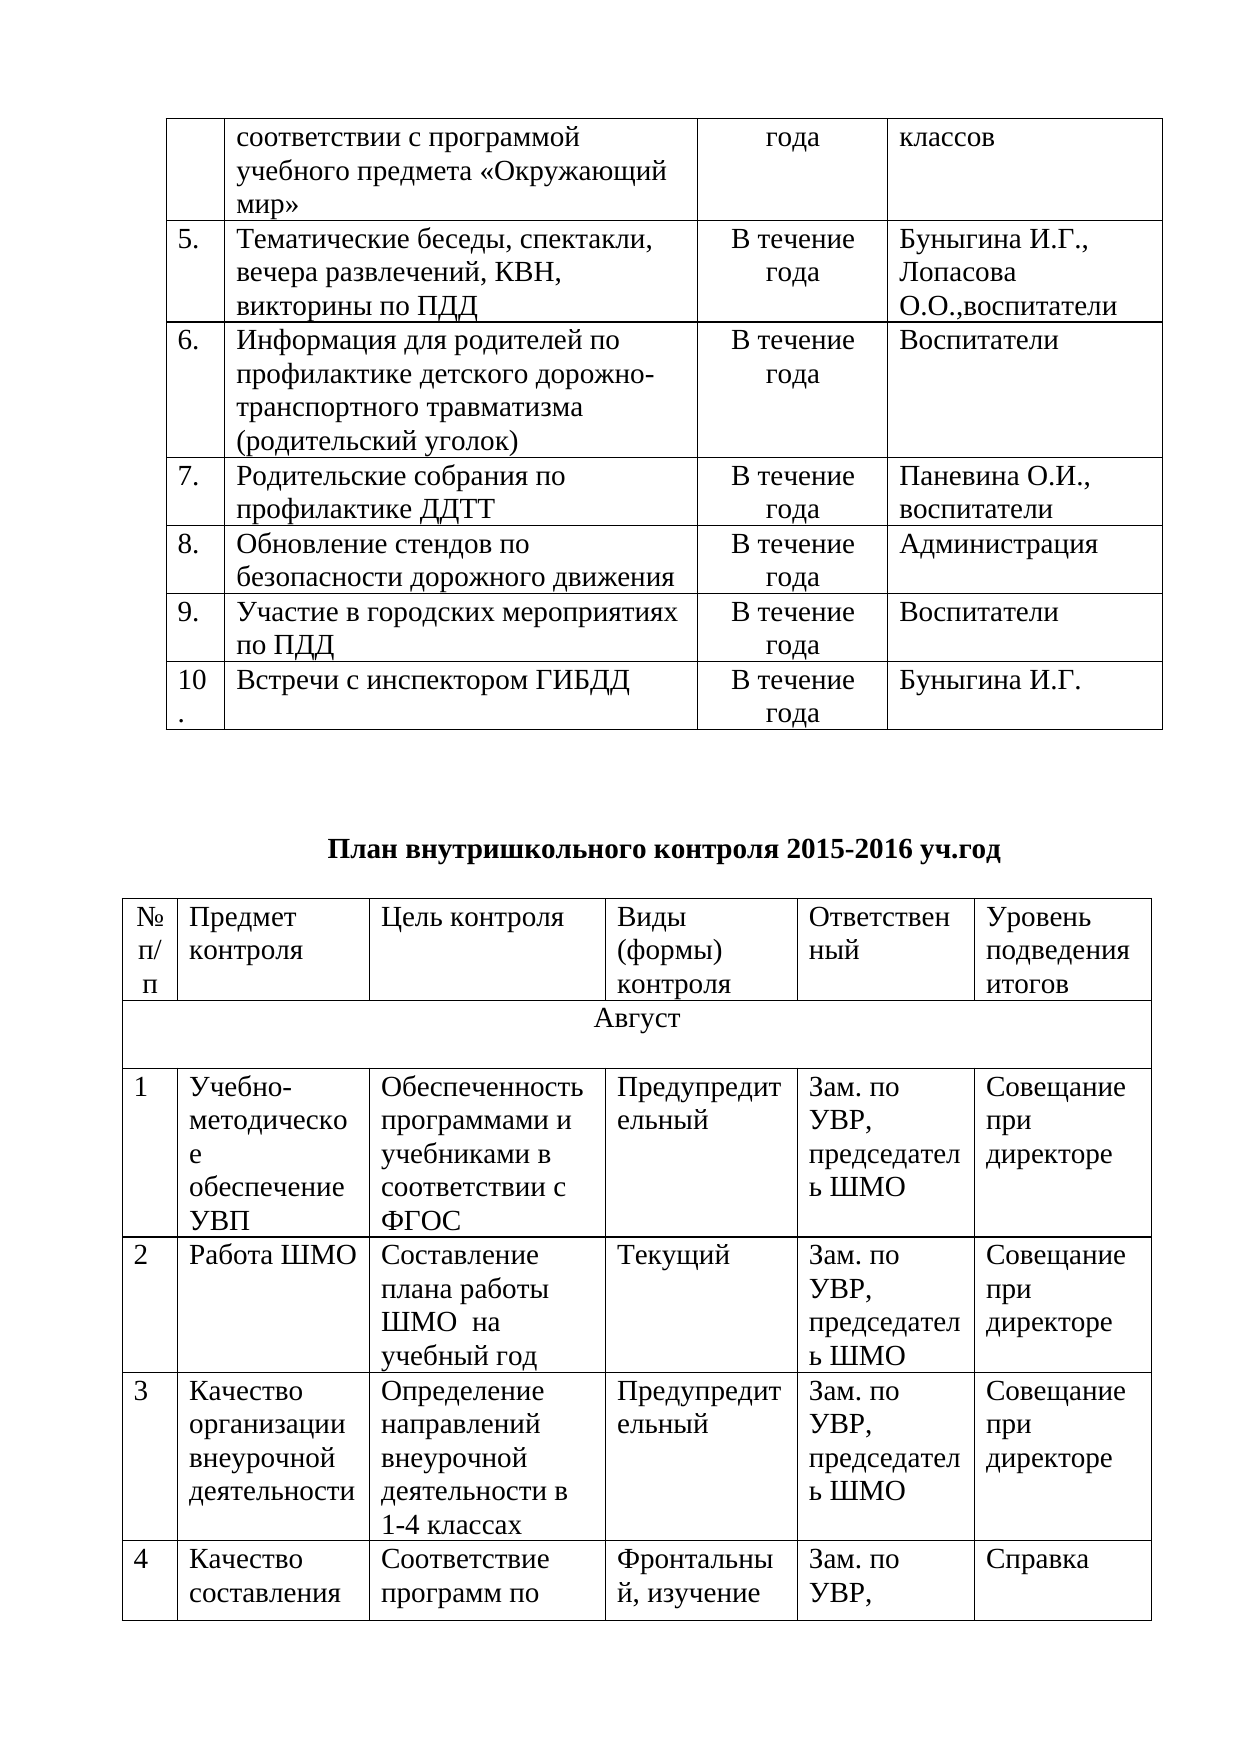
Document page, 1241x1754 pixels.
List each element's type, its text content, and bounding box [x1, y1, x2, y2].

table_cell Зам. по УВР, председатель ШМО [798, 1069, 974, 1236]
table_cell Обновление стендов по безопасности дорожного движения [225, 526, 697, 593]
table_cell Паневина О.И., воспитатели [888, 458, 1162, 525]
table_cell В течение года [698, 221, 887, 321]
table_cell Совещание при директоре [975, 1069, 1151, 1236]
table_cell Качество организации внеурочной деятельности [178, 1373, 369, 1540]
table_cell Составление плана работы ШМО на учебный год [370, 1238, 605, 1372]
table_cell Текущий [606, 1238, 797, 1372]
table_cell В течение года [698, 119, 887, 220]
table_cell Предупредительный [606, 1069, 797, 1236]
table_cell 7. [167, 458, 224, 525]
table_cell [606, 1541, 797, 1620]
table_cell Встречи с инспектором ГИБДД [225, 662, 697, 729]
table_cell Обеспеченность программами и учебниками в соответствии с ФГОС [370, 1069, 605, 1236]
table_header Цель контроля [370, 899, 605, 999]
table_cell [178, 1541, 369, 1620]
text План внутришкольного контроля 2015-2016 уч.год [177, 831, 1152, 864]
table_cell В течение года [698, 662, 887, 729]
table_cell 2 [123, 1238, 177, 1372]
table_header Предмет контроля [178, 899, 369, 999]
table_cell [798, 1541, 974, 1620]
table_cell 5. [167, 221, 224, 321]
table_header Виды (формы) контроля [606, 899, 797, 999]
table_cell 1 [123, 1069, 177, 1236]
table_cell В течение года [698, 594, 887, 661]
table_cell В течение года [698, 458, 887, 525]
table_cell Зам. по УВР, председатель ШМО [798, 1238, 974, 1372]
table_cell Участие в городских мероприятиях по ПДД [225, 594, 697, 661]
table_cell Воспитатели [888, 323, 1162, 457]
table_header Ответственный [798, 899, 974, 999]
table_header № п/п [123, 899, 177, 999]
table_cell 10. [167, 662, 224, 729]
table_cell Работа ШМО [178, 1238, 369, 1372]
table_cell 9. [167, 594, 224, 661]
table_cell Определение направлений внеурочной деятельности в 1-4 классах [370, 1373, 605, 1540]
table_cell Август [123, 1001, 1151, 1068]
table_cell 4. [167, 119, 224, 220]
table_cell 8. [167, 526, 224, 593]
table_cell Информация для родителей по профилактике детского дорожно-транспортного травматизма (родительский уголок) [225, 323, 697, 457]
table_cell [370, 1541, 605, 1620]
table_cell Зам. по УВР, председатель ШМО [798, 1373, 974, 1540]
table_cell Учебно-методическое обеспечение УВП [178, 1069, 369, 1236]
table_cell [888, 119, 1162, 220]
table_cell 4 [123, 1541, 177, 1620]
table_cell Буныгина И.Г., Лопасова О.О.,воспитатели [888, 221, 1162, 321]
table_header Уровень подведения итогов [975, 899, 1151, 999]
table_cell Буныгина И.Г. [888, 662, 1162, 729]
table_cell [225, 119, 697, 220]
table_cell Родительские собрания по профилактике ДДТТ [225, 458, 697, 525]
table_cell Воспитатели [888, 594, 1162, 661]
table_cell Совещание при директоре [975, 1373, 1151, 1540]
table_cell 3 [123, 1373, 177, 1540]
table_cell В течение года [698, 526, 887, 593]
table_cell 6. [167, 323, 224, 457]
table_cell Администрация [888, 526, 1162, 593]
table_cell Тематические беседы, спектакли, вечера развлечений, КВН, викторины по ПДД [225, 221, 697, 321]
table_cell В течение года [698, 323, 887, 457]
table_cell Справка [975, 1541, 1151, 1620]
table_cell Предупредительный [606, 1373, 797, 1540]
table_cell Совещание при директоре [975, 1238, 1151, 1372]
